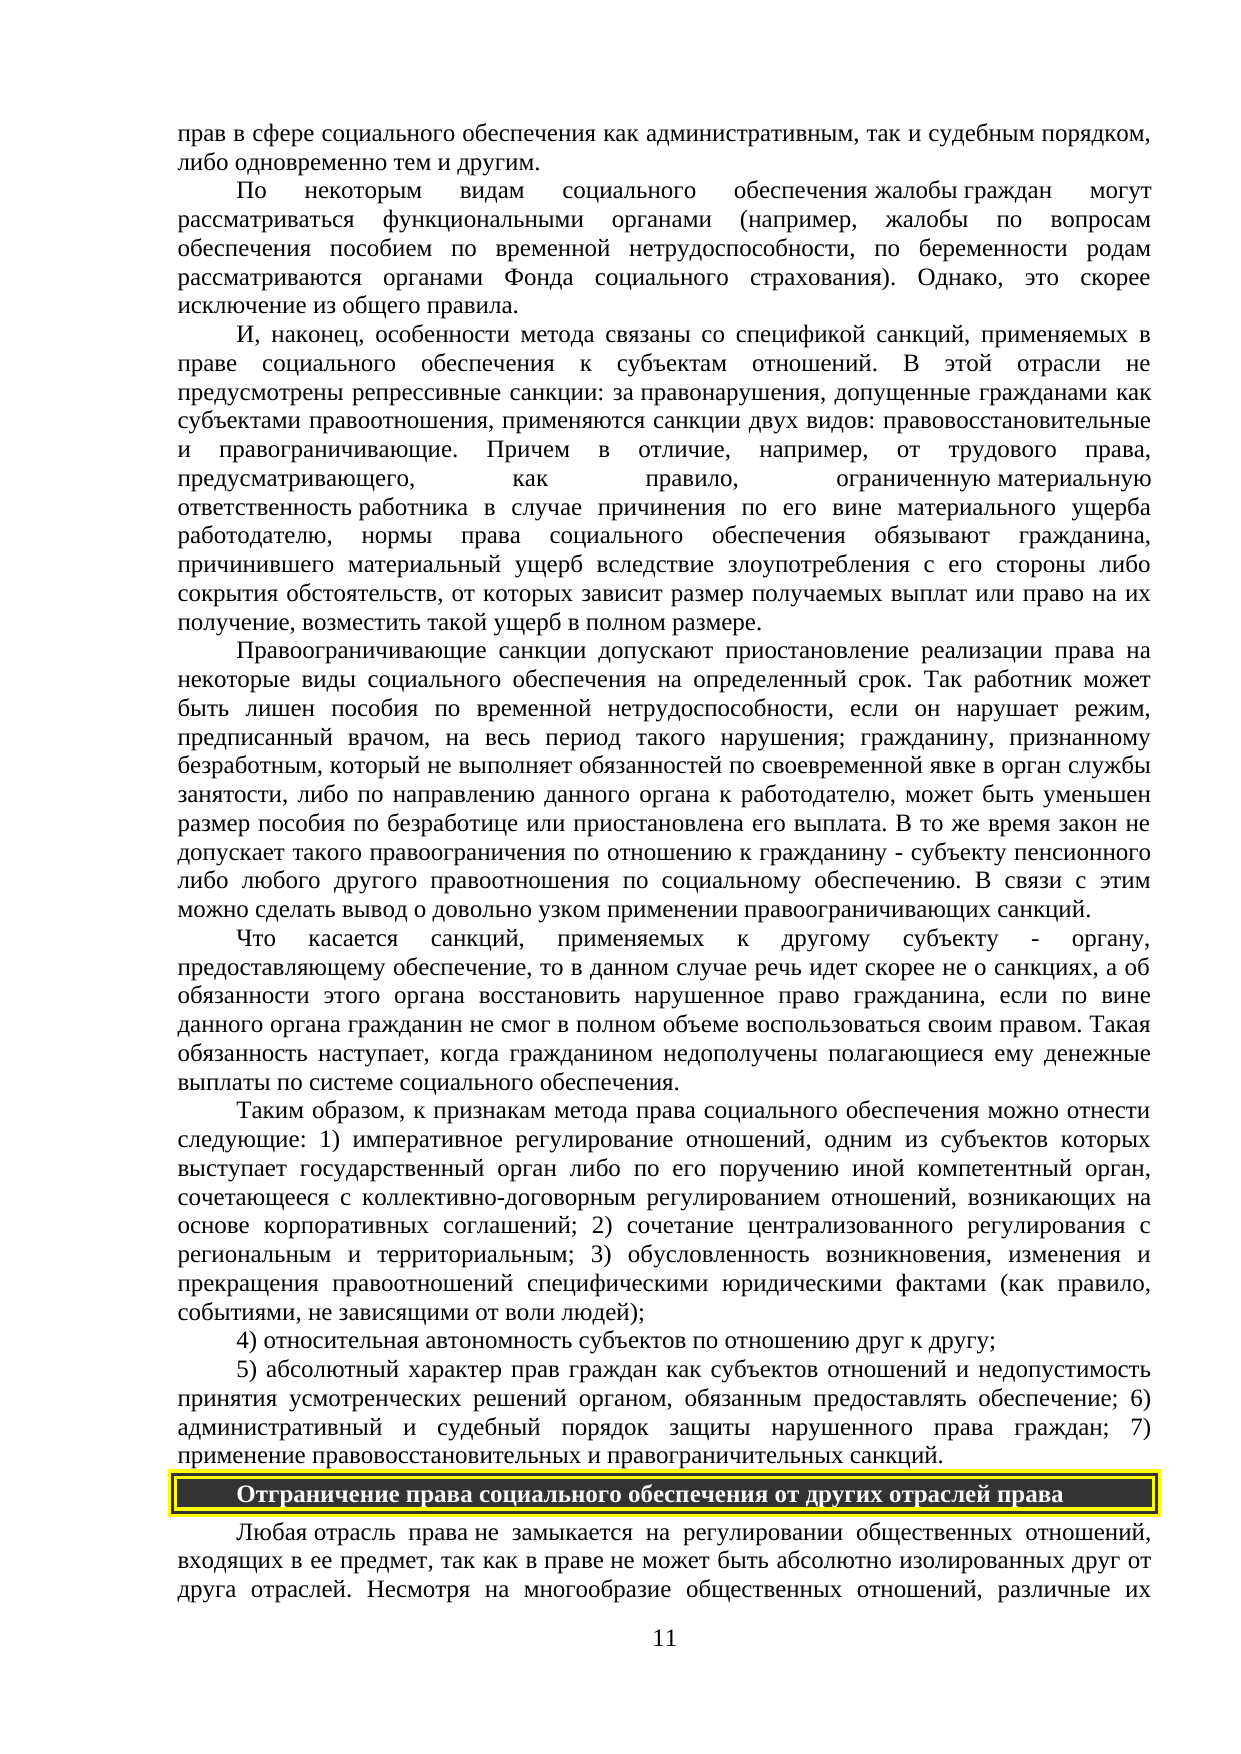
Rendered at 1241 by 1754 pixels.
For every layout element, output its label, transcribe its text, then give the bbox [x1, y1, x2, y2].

text 5) абсолютный характер прав граждан как субъектов отношений и недопустимость принятия усмотренческих решений органом, обязанным предоставлять обеспечение; 6) административный и судебный порядок защиты нарушенного права граждан; 7) применение правовосстановительных и правограничительных санкций. [177, 1354, 1152, 1469]
text По некоторым видам социального обеспечения жалобы граждан могут рассматриваться функциональными органами (например, жалобы по вопросам обеспечения пособием по временной нетрудоспособности, по беременности родам рассматриваются органами Фонда социального страхования). Однако, это скорее исключение из общего правила. [177, 176, 1152, 319]
text Таким образом, к признакам метода права социального обеспечения можно отнести следующие: 1) императивное регулирование отношений, одним из субъектов которых выступает государственный орган либо по его поручению иной компетентный орган, сочетающееся с коллективно-договорным регулированием отношений, возникающих на основе корпоративных соглашений; 2) сочетание централизованного регулирования с региональным и территориальным; 3) обусловленность возникновения, изменения и прекращения правоотношений специфическими юридическими фактами (как правило, событиями, не зависящими от воли людей); [177, 1096, 1152, 1326]
text Что касается санкций, применяемых к другому субъекту - органу, предоставляющему обеспечение, то в данном случае речь идет скорее не о санкциях, а об обязанности этого органа восстановить нарушенное право гражданина, если по вине данного органа гражданин не смог в полном объеме воспользоваться своим правом. Такая обязанность наступает, когда гражданином недополучены полагающиеся ему денежные выплаты по системе социального обеспечения. [177, 923, 1152, 1096]
text Отграничение права социального обеспечения от других отраслей права [171, 1473, 1158, 1514]
text 4) относительная автономность субъектов по отношению друг к другу; [177, 1326, 1152, 1354]
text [177, 118, 1152, 176]
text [177, 1517, 1152, 1603]
text Правоограничивающие санкции допускают приостановление реализации права на некоторые виды социального обеспечения на определенный срок. Так работник может быть лишен пособия по временной нетрудоспособности, если он нарушает режим, предписанный врачом, на весь период такого нарушения; гражданину, признанному безработным, который не выполняет обязанностей по своевременной явке в орган службы занятости, либо по направлению данного органа к работодателю, может быть уменьшен размер пособия по безработице или приостановлена его выплата. В то же время закон не допускает такого правоограничения по отношению к гражданину - субъекту пенсионного либо любого другого правоотношения по социальному обеспечению. В связи с этим можно сделать вывод о довольно узком применении правоограничивающих санкций. [177, 636, 1152, 923]
text И, наконец, особенности метода связаны со спецификой санкций, применяемых в праве социального обеспечения к субъектам отношений. В этой отрасли не предусмотрены репрессивные санкции: за правонарушения, допущенные гражданами как субъектами правоотношения, применяются санкции двух видов: правовосстановительные и правограничивающие. Причем в отличие, например, от трудового права, предусматривающего, как правило, ограниченную материальную ответственность работника в случае причинения по его вине материального ущерба работодателю, нормы права социального обеспечения обязывают гражданина, причинившего материальный ущерб вследствие злоупотребления с его стороны либо сокрытия обстоятельств, от которых зависит размер получаемых выплат или право на их получение, возместить такой ущерб в полном размере. [177, 319, 1152, 636]
